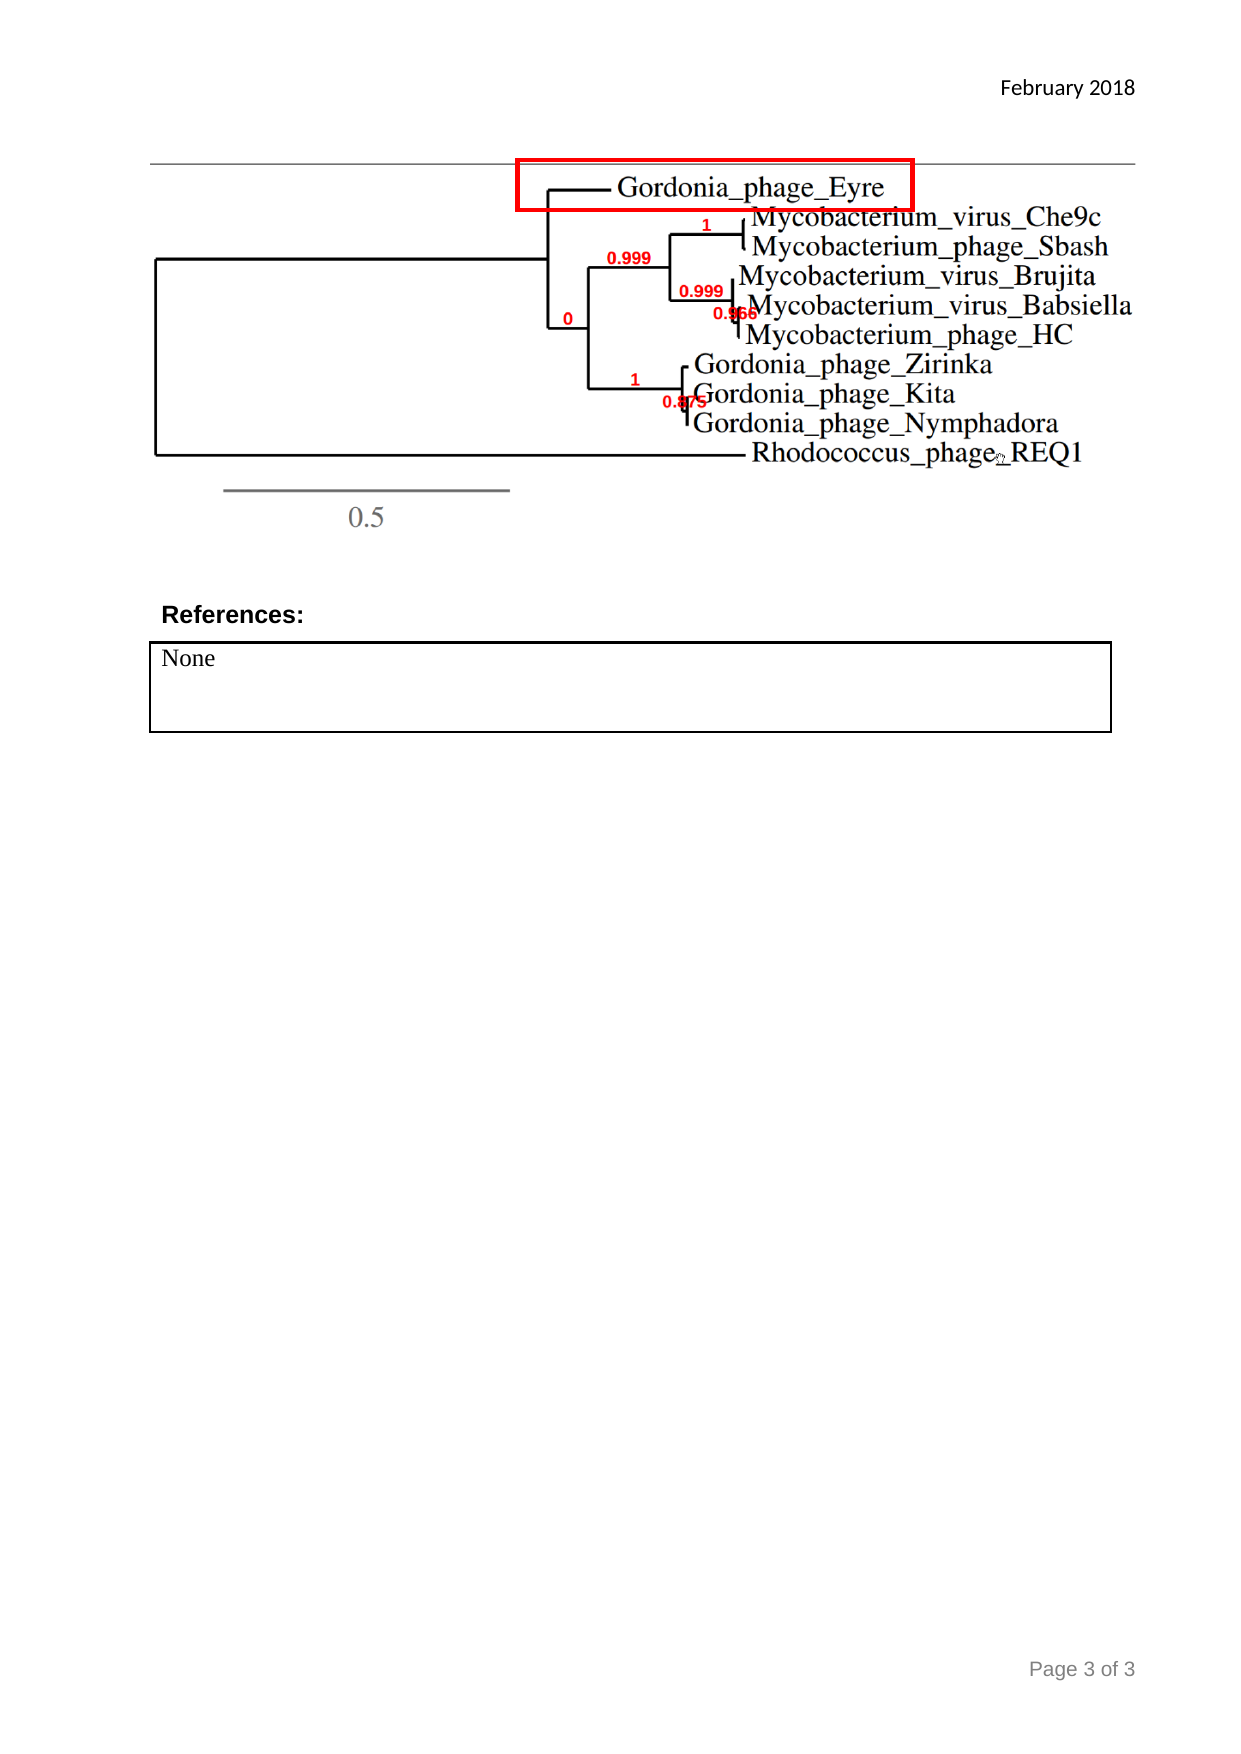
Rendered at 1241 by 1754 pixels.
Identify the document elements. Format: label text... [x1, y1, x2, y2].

picture [520, 163, 910, 208]
table_header References: [150, 600, 1111, 641]
picture [150, 163, 1136, 543]
table_cell None [151, 644, 1110, 731]
